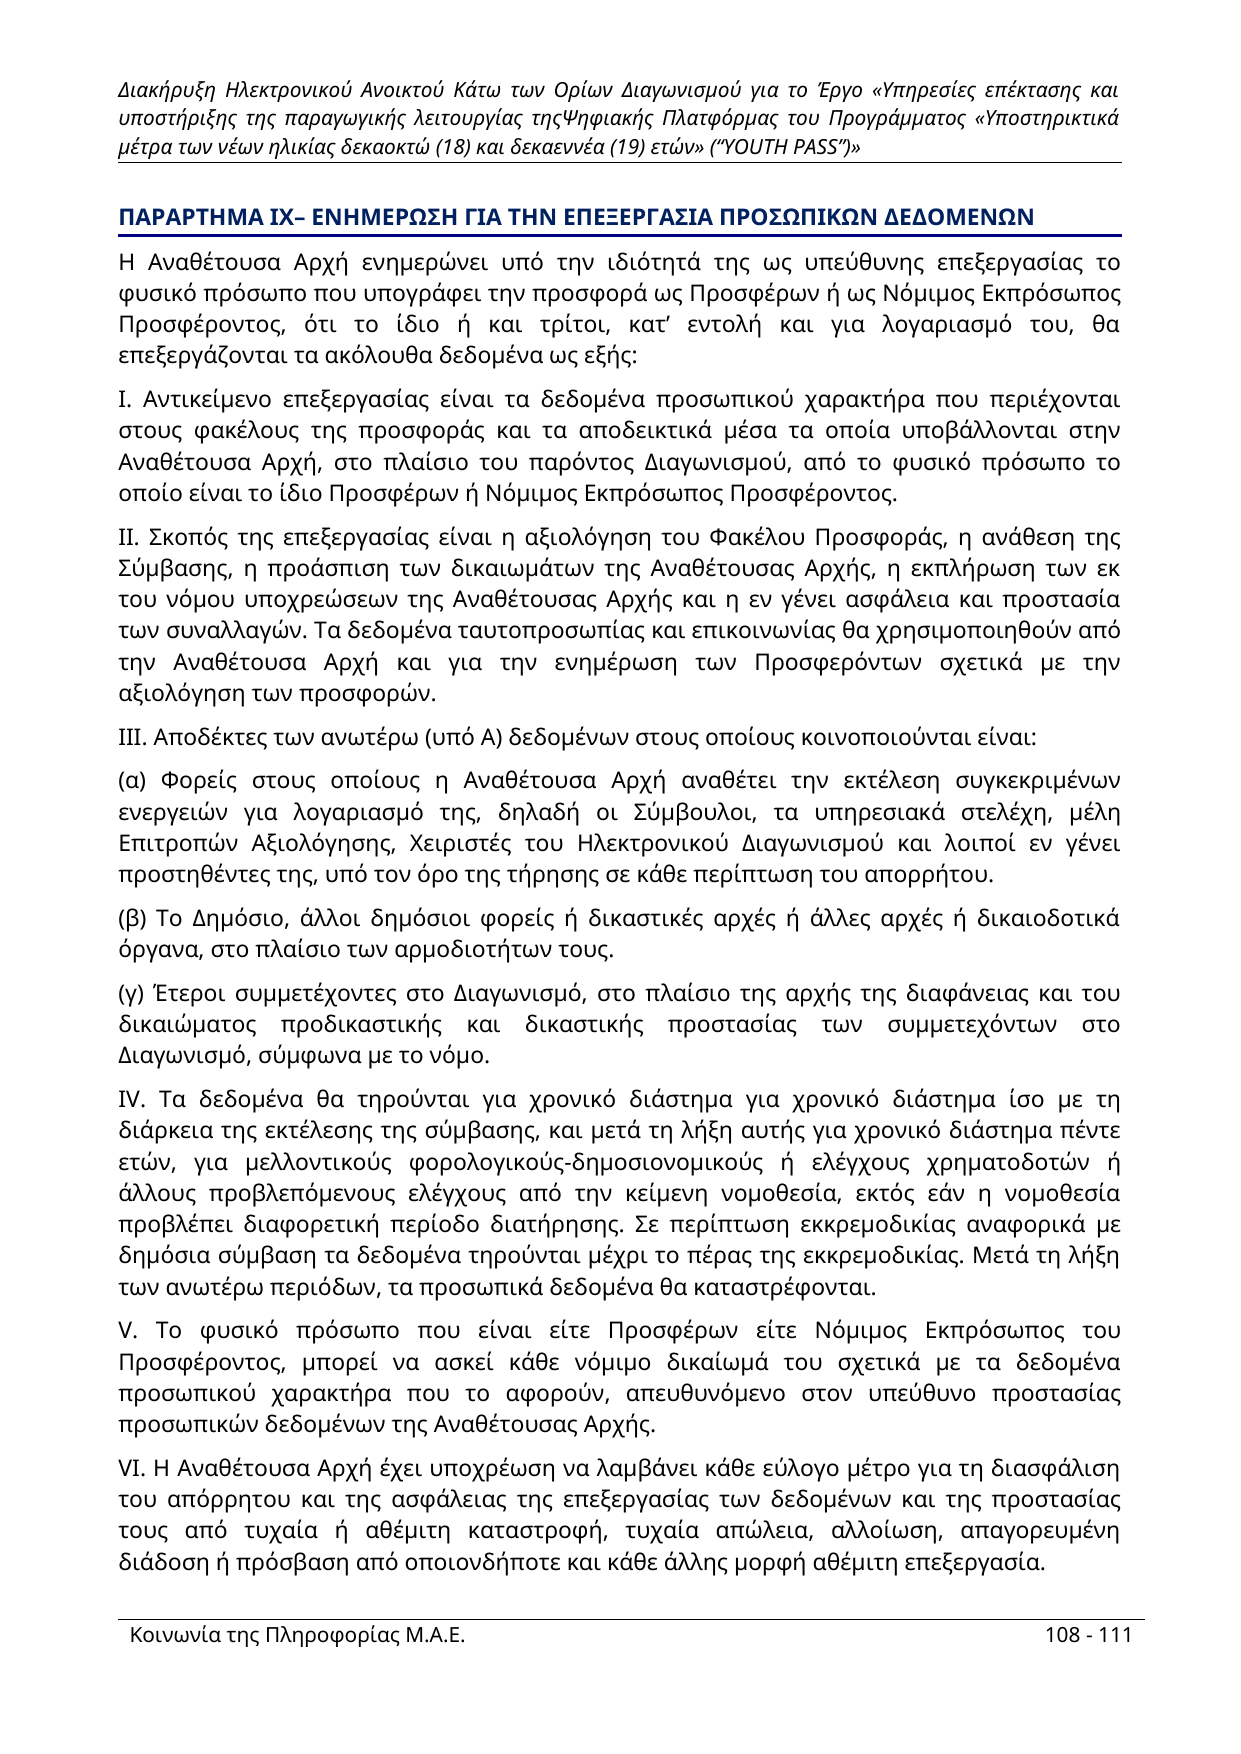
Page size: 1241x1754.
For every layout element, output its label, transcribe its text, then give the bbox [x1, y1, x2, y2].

text (α) Φορείς στους οποίους η Αναθέτουσα Αρχή αναθέτει την εκτέλεση συγκεκριμένων ενεργειών για λογαριασμό της, δηλαδή οι Σύμβουλοι, τα υπηρεσιακά στελέχη, μέλη Επιτροπών Αξιολόγησης, Χειριστές του Ηλεκτρονικού Διαγωνισμού και λοιποί εν γένει προστηθέντες της, υπό τον όρο της τήρησης σε κάθε περίπτωση του απορρήτου. [118, 764, 1122, 889]
text VI. H Αναθέτουσα Αρχή έχει υποχρέωση να λαμβάνει κάθε εύλογο μέτρο για τη διασφάλιση του απόρρητου και της ασφάλειας της επεξεργασίας των δεδομένων και της προστασίας τους από τυχαία ή αθέμιτη καταστροφή, τυχαία απώλεια, αλλοίωση, απαγορευμένη διάδοση ή πρόσβαση από οποιονδήποτε και κάθε άλλης μορφή αθέμιτη επεξεργασία. [118, 1452, 1122, 1577]
text ΙΙ. Σκοπός της επεξεργασίας είναι η αξιολόγηση του Φακέλου Προσφοράς, η ανάθεση της Σύμβασης, η προάσπιση των δικαιωμάτων της Αναθέτουσας Αρχής, η εκπλήρωση των εκ του νόμου υποχρεώσεων της Αναθέτουσας Αρχής και η εν γένει ασφάλεια και προστασία των συναλλαγών. Τα δεδομένα ταυτοπροσωπίας και επικοινωνίας θα χρησιμοποιηθούν από την Αναθέτουσα Αρχή και για την ενημέρωση των Προσφερόντων σχετικά με την αξιολόγηση των προσφορών. [118, 521, 1122, 708]
text Ι. Αντικείμενο επεξεργασίας είναι τα δεδομένα προσωπικού χαρακτήρα που περιέχονται στους φακέλους της προσφοράς και τα αποδεικτικά μέσα τα οποία υποβάλλονται στην Αναθέτουσα Αρχή, στο πλαίσιο του παρόντος Διαγωνισμού, από το φυσικό πρόσωπο το οποίο είναι το ίδιο Προσφέρων ή Νόμιμος Εκπρόσωπος Προσφέροντος. [118, 383, 1122, 508]
text (β) Το Δημόσιο, άλλοι δημόσιοι φορείς ή δικαστικές αρχές ή άλλες αρχές ή δικαιοδοτικά όργανα, στο πλαίσιο των αρμοδιοτήτων τους. [118, 902, 1122, 964]
text IV. Τα δεδομένα θα τηρούνται για χρονικό διάστημα για χρονικό διάστημα ίσο με τη διάρκεια της εκτέλεσης της σύμβασης, και μετά τη λήξη αυτής για χρονικό διάστημα πέντε ετών, για μελλοντικούς φορολογικούς-δημοσιονομικούς ή ελέγχους χρηματοδοτών ή άλλους προβλεπόμενους ελέγχους από την κείμενη νομοθεσία, εκτός εάν η νομοθεσία προβλέπει διαφορετική περίοδο διατήρησης. Σε περίπτωση εκκρεμοδικίας αναφορικά με δημόσια σύμβαση τα δεδομένα τηρούνται μέχρι το πέρας της εκκρεμοδικίας. Μετά τη λήξη των ανωτέρω περιόδων, τα προσωπικά δεδομένα θα καταστρέφονται. [118, 1083, 1122, 1302]
text (γ) Έτεροι συμμετέχοντες στο Διαγωνισμό, στο πλαίσιο της αρχής της διαφάνειας και του δικαιώματος προδικαστικής και δικαστικής προστασίας των συμμετεχόντων στο Διαγωνισμό, σύμφωνα με το νόμο. [118, 977, 1122, 1071]
subtitle ΠΑΡΑΡΤΗΜΑ IX– ΕΝΗΜΕΡΩΣΗ ΓΙΑ ΤΗΝ ΕΠΕΞΕΡΓΑΣΙΑ ΠΡΟΣΩΠΙΚΩΝ ΔΕΔΟΜΕΝΩΝ [118, 201, 1122, 234]
text ΙΙΙ. Αποδέκτες των ανωτέρω (υπό Α) δεδομένων στους οποίους κοινοποιούνται είναι: [118, 721, 1122, 752]
text V. Το φυσικό πρόσωπο που είναι είτε Προσφέρων είτε Νόμιμος Εκπρόσωπος του Προσφέροντος, μπορεί να ασκεί κάθε νόμιμο δικαίωμά του σχετικά με τα δεδομένα προσωπικού χαρακτήρα που το αφορούν, απευθυνόμενο στον υπεύθυνο προστασίας προσωπικών δεδομένων της Αναθέτουσας Αρχής. [118, 1314, 1122, 1439]
text Η Αναθέτουσα Αρχή ενημερώνει υπό την ιδιότητά της ως υπεύθυνης επεξεργασίας το φυσικό πρόσωπο που υπογράφει την προσφορά ως Προσφέρων ή ως Νόμιμος Εκπρόσωπος Προσφέροντος, ότι το ίδιο ή και τρίτοι, κατ’ εντολή και για λογαριασμό του, θα επεξεργάζονται τα ακόλουθα δεδομένα ως εξής: [118, 246, 1122, 371]
